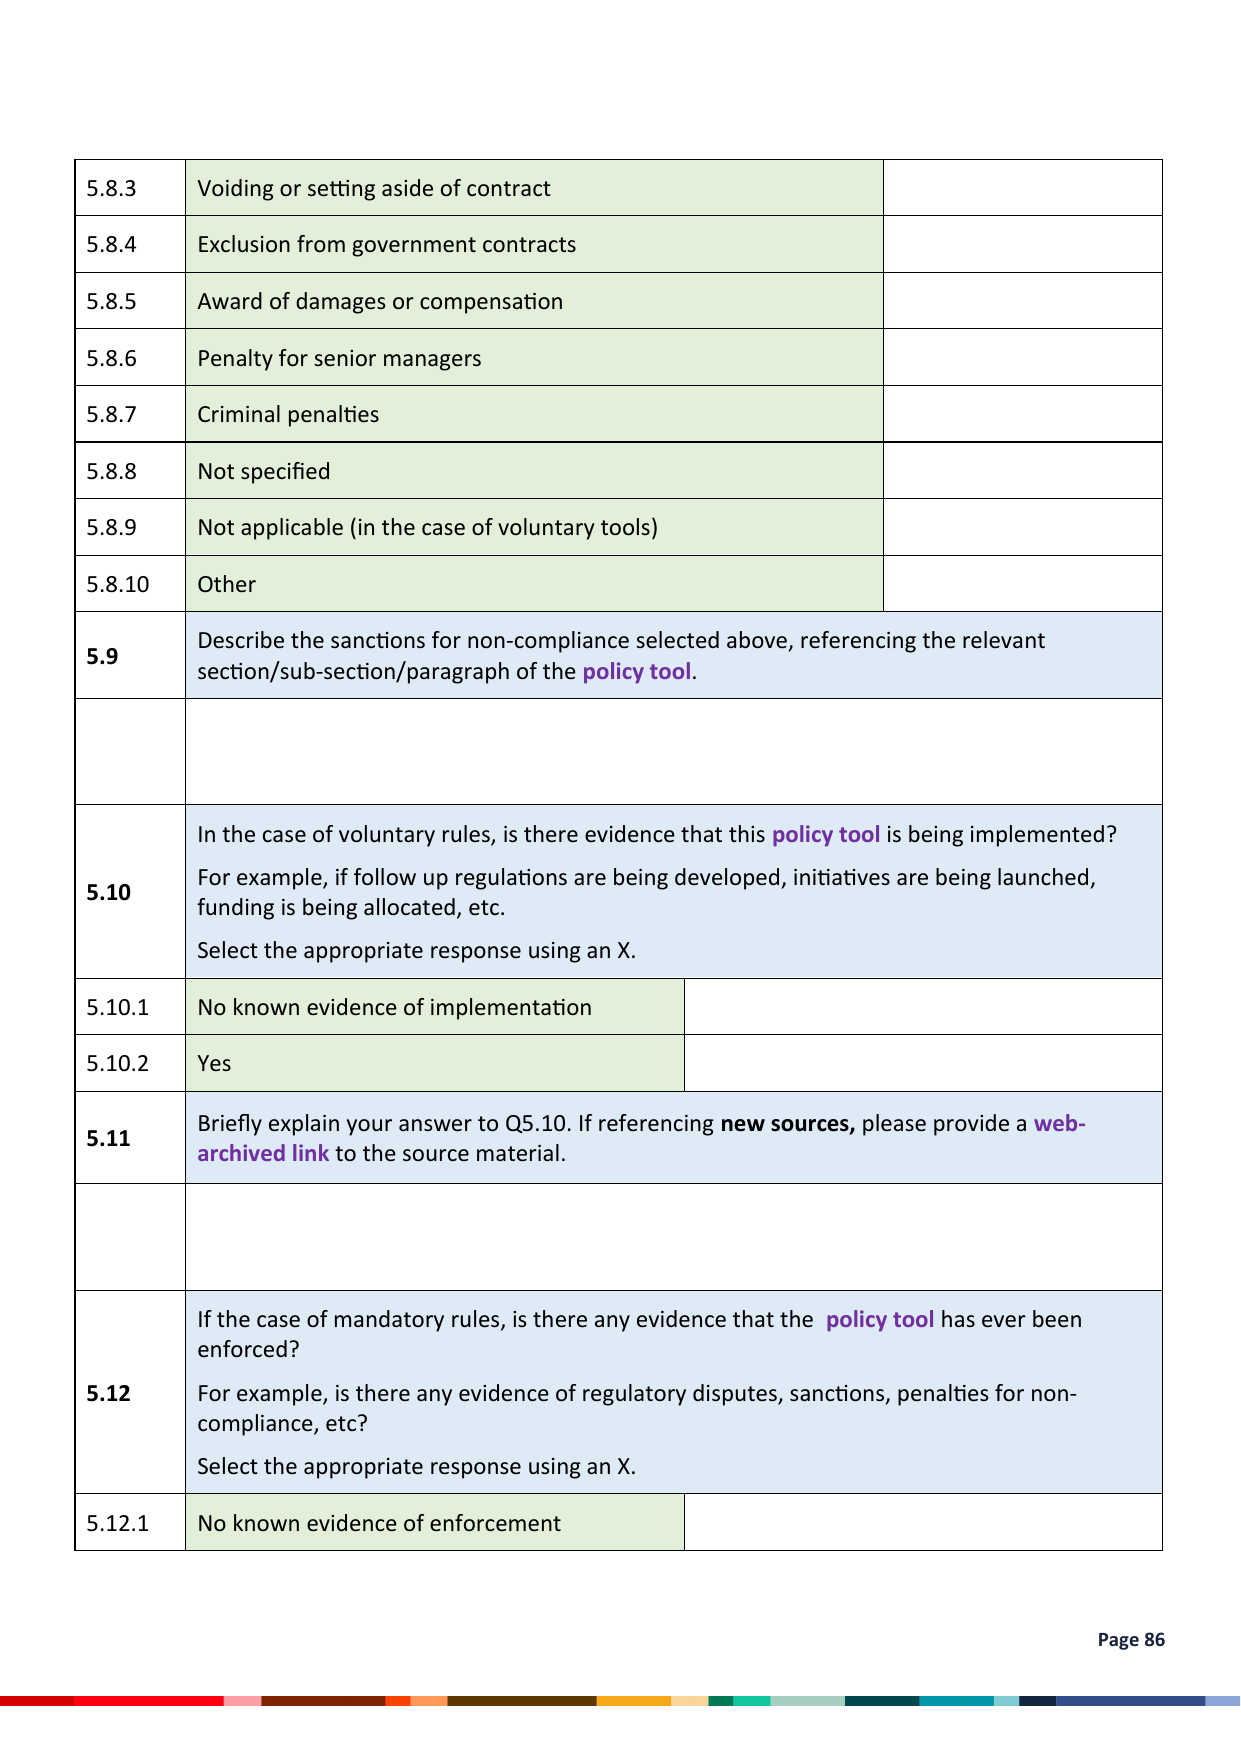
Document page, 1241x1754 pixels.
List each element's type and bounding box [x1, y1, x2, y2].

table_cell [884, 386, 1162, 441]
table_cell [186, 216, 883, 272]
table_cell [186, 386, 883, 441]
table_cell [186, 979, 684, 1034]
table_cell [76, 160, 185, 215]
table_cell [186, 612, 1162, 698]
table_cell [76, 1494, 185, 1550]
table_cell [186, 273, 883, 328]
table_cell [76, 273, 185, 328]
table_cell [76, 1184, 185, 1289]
picture [0, 1696, 1241, 1706]
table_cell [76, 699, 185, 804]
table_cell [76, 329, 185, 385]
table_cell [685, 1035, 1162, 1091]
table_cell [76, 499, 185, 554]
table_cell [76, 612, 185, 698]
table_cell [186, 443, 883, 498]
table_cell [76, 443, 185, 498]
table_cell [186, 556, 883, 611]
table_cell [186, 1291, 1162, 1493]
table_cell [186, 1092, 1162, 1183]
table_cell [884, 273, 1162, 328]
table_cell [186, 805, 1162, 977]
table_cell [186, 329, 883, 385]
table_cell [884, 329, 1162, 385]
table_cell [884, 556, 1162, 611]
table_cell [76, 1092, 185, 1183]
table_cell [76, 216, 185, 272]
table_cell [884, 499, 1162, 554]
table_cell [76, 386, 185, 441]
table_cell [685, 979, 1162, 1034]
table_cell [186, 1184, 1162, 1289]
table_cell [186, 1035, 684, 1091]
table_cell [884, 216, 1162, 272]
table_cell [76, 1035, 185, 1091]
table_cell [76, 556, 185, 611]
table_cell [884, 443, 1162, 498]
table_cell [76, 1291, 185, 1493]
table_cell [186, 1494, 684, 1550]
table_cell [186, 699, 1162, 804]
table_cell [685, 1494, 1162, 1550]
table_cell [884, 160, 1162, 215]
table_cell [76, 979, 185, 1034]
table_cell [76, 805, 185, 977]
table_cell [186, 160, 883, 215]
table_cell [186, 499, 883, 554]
